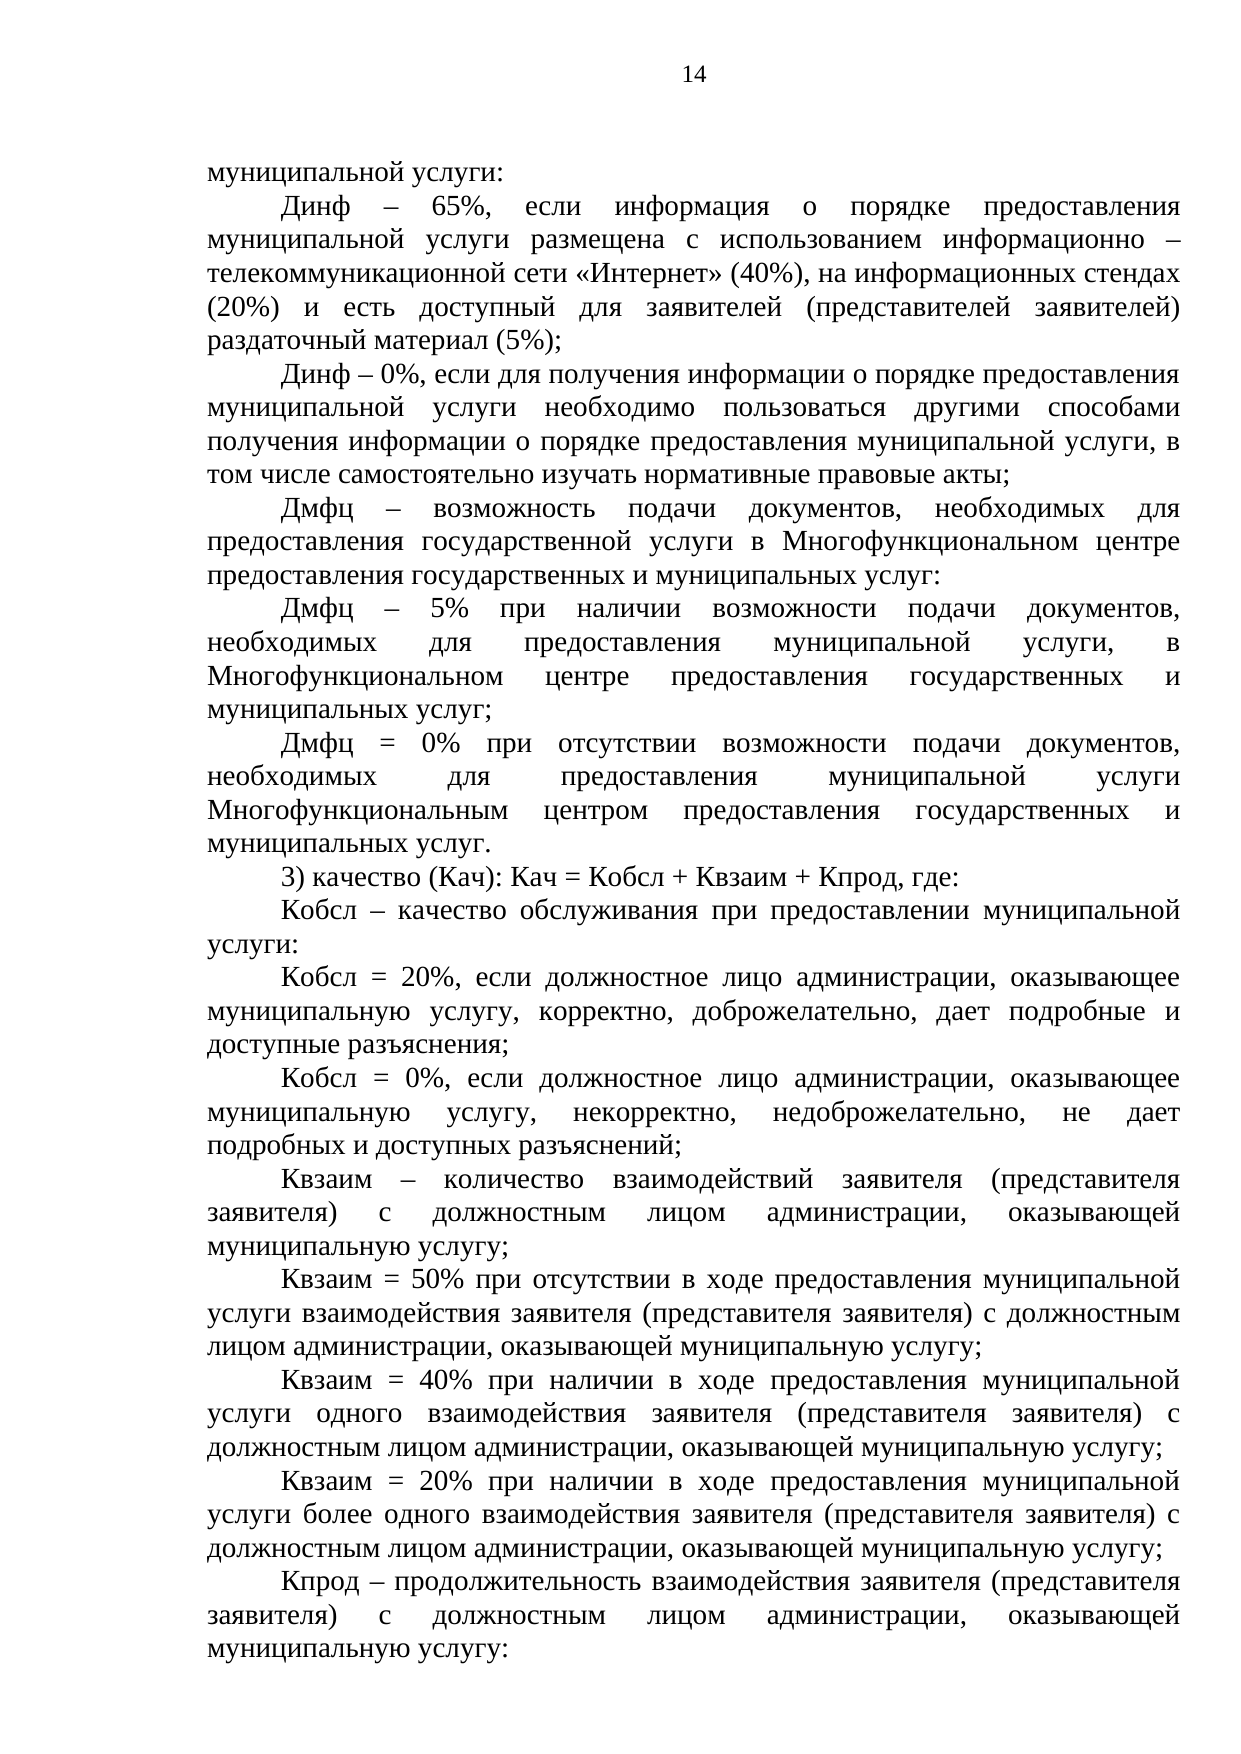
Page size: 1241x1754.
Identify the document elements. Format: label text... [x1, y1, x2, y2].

text Квзаим = 40% при наличии в ходе предоставления муниципальной услуги одного взаимодействия заявителя (представителя заявителя) с должностным лицом администрации, оказывающей муниципальную услугу; [207, 1362, 1181, 1463]
text Кобсл = 0%, если должностное лицо администрации, оказывающее муниципальную услугу, некорректно, недоброжелательно, не дает подробных и доступных разъяснений; [207, 1060, 1181, 1161]
text Дмфц – 5% при наличии возможности подачи документов, необходимых для предоставления муниципальной услуги, в Многофункциональном центре предоставления государственных и муниципальных услуг; [207, 591, 1181, 725]
text Кобсл = 20%, если должностное лицо администрации, оказывающее муниципальную услугу, корректно, доброжелательно, дает подробные и доступные разъяснения; [207, 959, 1181, 1060]
text 3) качество (Кач): Кач = Кобсл + Квзаим + Кпрод, где: [207, 859, 1181, 892]
text Дмфц – возможность подачи документов, необходимых для предоставления государственной услуги в Многофункциональном центре предоставления государственных и муниципальных услуг: [207, 490, 1181, 591]
text Кпрод – продолжительность взаимодействия заявителя (представителя заявителя) с должностным лицом администрации, оказывающей муниципальную услугу: [207, 1563, 1181, 1664]
text Квзаим = 20% при наличии в ходе предоставления муниципальной услуги более одного взаимодействия заявителя (представителя заявителя) с должностным лицом администрации, оказывающей муниципальную услугу; [207, 1463, 1181, 1563]
text Динф – 0%, если для получения информации о порядке предоставления муниципальной услуги необходимо пользоваться другими способами получения информации о порядке предоставления муниципальной услуги, в том числе самостоятельно изучать нормативные правовые акты; [207, 356, 1181, 490]
text Квзаим = 50% при отсутствии в ходе предоставления муниципальной услуги взаимодействия заявителя (представителя заявителя) с должностным лицом администрации, оказывающей муниципальную услугу; [207, 1261, 1181, 1362]
text Динф – 65%, если информация о порядке предоставления муниципальной услуги размещена с использованием информационно –телекоммуникационной сети «Интернет» (40%), на информационных стендах (20%) и есть доступный для заявителей (представителей заявителей) раздаточный материал (5%); [207, 188, 1181, 356]
text Кобсл – качество обслуживания при предоставлении муниципальной услуги: [207, 892, 1181, 959]
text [207, 154, 1181, 188]
text Дмфц = 0% при отсутствии возможности подачи документов, необходимых для предоставления муниципальной услуги Многофункциональным центром предоставления государственных и муниципальных услуг. [207, 725, 1181, 859]
text Квзаим – количество взаимодействий заявителя (представителя заявителя) с должностным лицом администрации, оказывающей муниципальную услугу; [207, 1161, 1181, 1261]
